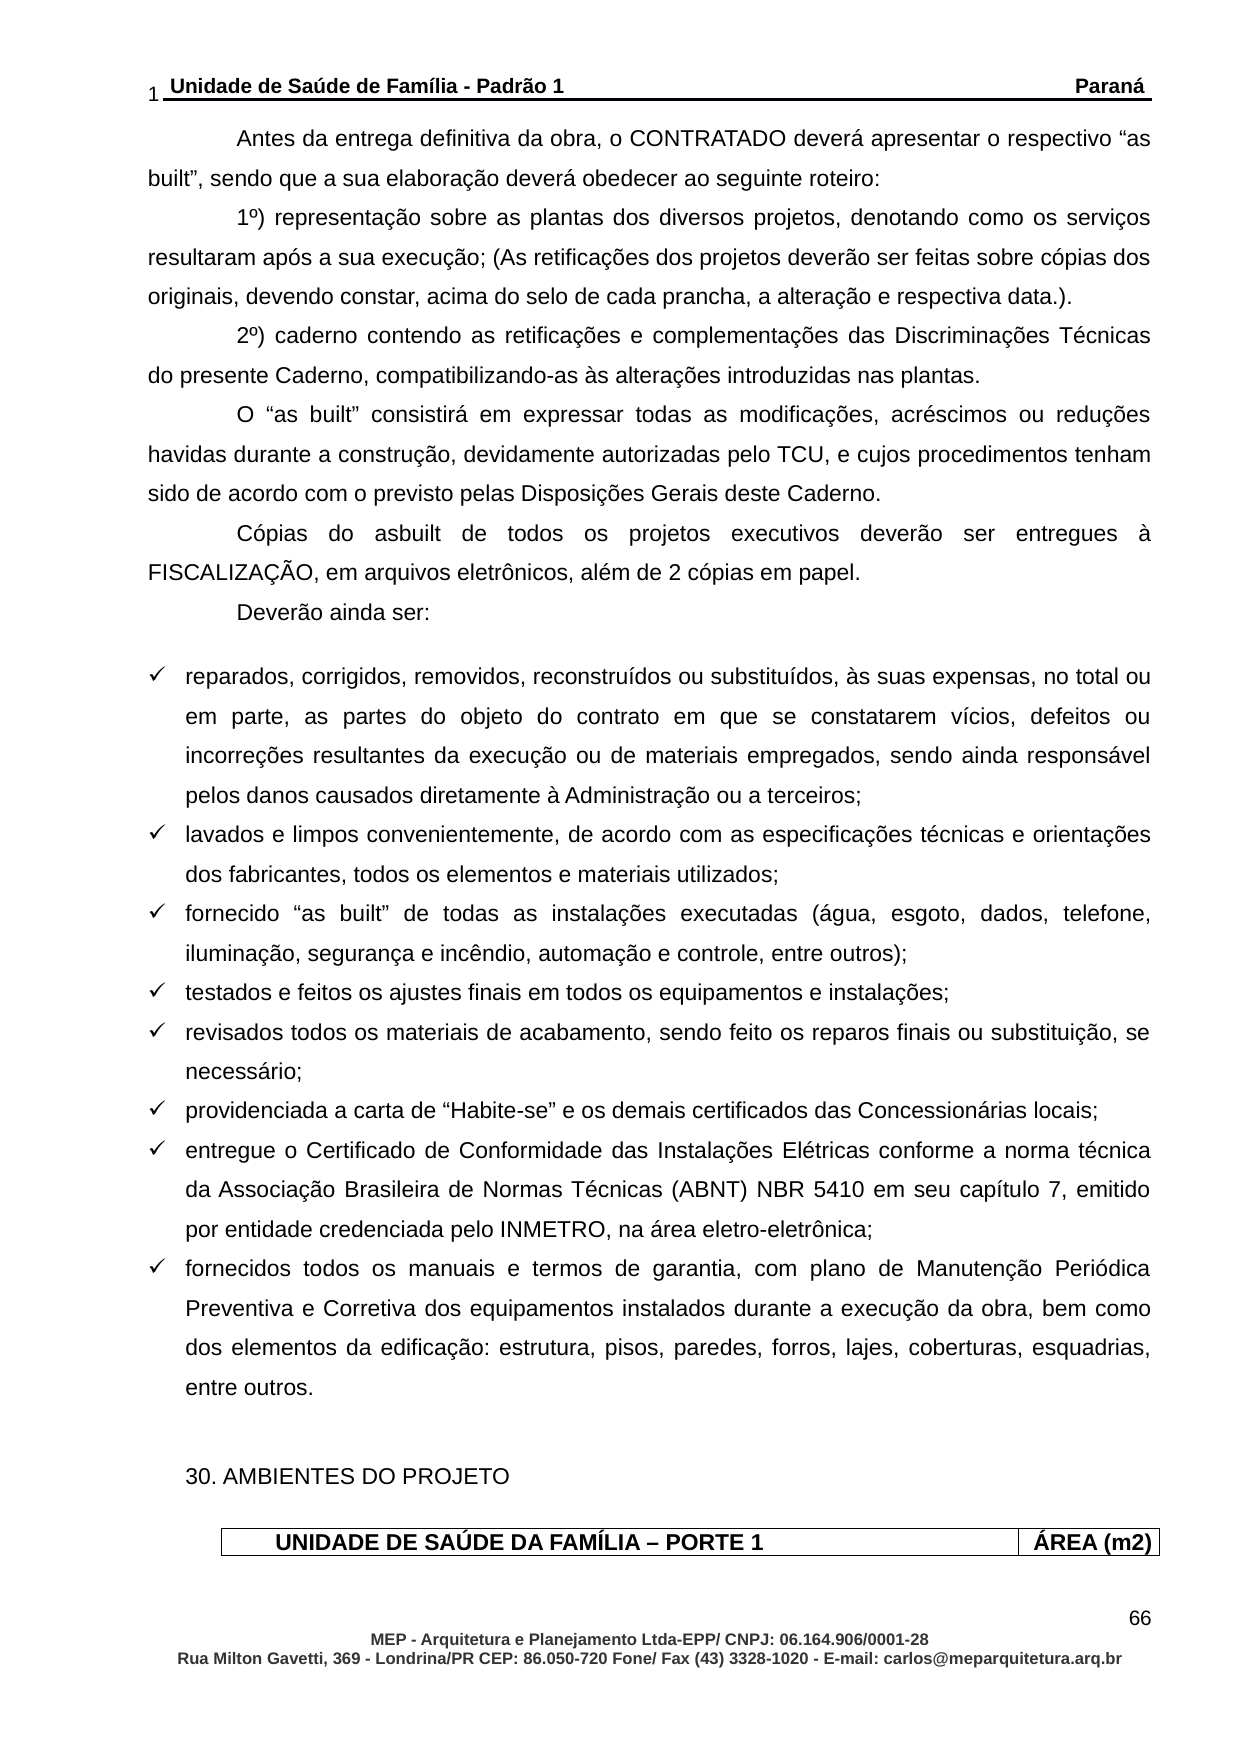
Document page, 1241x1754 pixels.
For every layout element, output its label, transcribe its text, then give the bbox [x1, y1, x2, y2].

list reparados, corrigidos, removidos, reconstruídos ou substituídos, às suas expensas, no total ou em parte, as partes do objeto do contrato em que se constatarem vícios, defeitos ou incorreções resultantes da execução ou de materiais empregados, sendo ainda responsável pelos danos causados diretamente à Administração ou a terceiros; [148, 663, 1152, 808]
text Deverão ainda ser: [148, 599, 1152, 625]
list fornecidos todos os manuais e termos de garantia, com plano de Manutenção Periódica Preventiva e Corretiva dos equipamentos instalados durante a execução da obra, bem como dos elementos da edificação: estrutura, pisos, paredes, forros, lajes, coberturas, esquadrias, entre outros. [148, 1255, 1152, 1400]
table_header [222, 1529, 268, 1555]
list revisados todos os materiais de acabamento, sendo feito os reparos finais ou substituição, se necessário; [148, 1018, 1152, 1084]
text Cópias do asbuilt de todos os projetos executivos deverão ser entregues à FISCALIZAÇÃO, em arquivos eletrônicos, além de 2 cópias em papel. [148, 520, 1152, 586]
list providenciada a carta de “Habite-se” e os demais certificados das Concessionárias locais; [148, 1097, 1152, 1124]
list entregue o Certificado de Conformidade das Instalações Elétricas conforme a norma técnica da Associação Brasileira de Normas Técnicas (ABNT) NBR 5410 em seu capítulo 7, emitido por entidade credenciada pelo INMETRO, na área eletro-eletrônica; [148, 1137, 1152, 1242]
table_header ÁREA (m2) [1019, 1529, 1159, 1555]
list lavados e limpos convenientemente, de acordo com as especificações técnicas e orientações dos fabricantes, todos os elementos e materiais utilizados; [148, 821, 1152, 887]
text 2º) caderno contendo as retificações e complementações das Discriminações Técnicas do presente Caderno, compatibilizando-as às alterações introduzidas nas plantas. [148, 322, 1152, 388]
list AMBIENTES DO PROJETO [185, 1463, 1152, 1490]
text 1º) representação sobre as plantas dos diversos projetos, denotando como os serviços resultaram após a sua execução; (As retificações dos projetos deverão ser feitas sobre cópias dos originais, devendo constar, acima do selo de cada prancha, a alteração e respectiva data.). [148, 204, 1152, 309]
table_header UNIDADE DE SAÚDE DA FAMÍLIA – PORTE 1 [268, 1529, 1018, 1555]
list fornecido “as built” de todas as instalações executadas (água, esgoto, dados, telefone, iluminação, segurança e incêndio, automação e controle, entre outros); [148, 900, 1152, 966]
text Antes da entrega definitiva da obra, o CONTRATADO deverá apresentar o respectivo “as built”, sendo que a sua elaboração deverá obedecer ao seguinte roteiro: [148, 125, 1152, 191]
text O “as built” consistirá em expressar todas as modificações, acréscimos ou reduções havidas durante a construção, devidamente autorizadas pelo TCU, e cujos procedimentos tenham sido de acordo com o previsto pelas Disposições Gerais deste Caderno. [148, 401, 1152, 507]
list testados e feitos os ajustes finais em todos os equipamentos e instalações; [148, 979, 1152, 1005]
